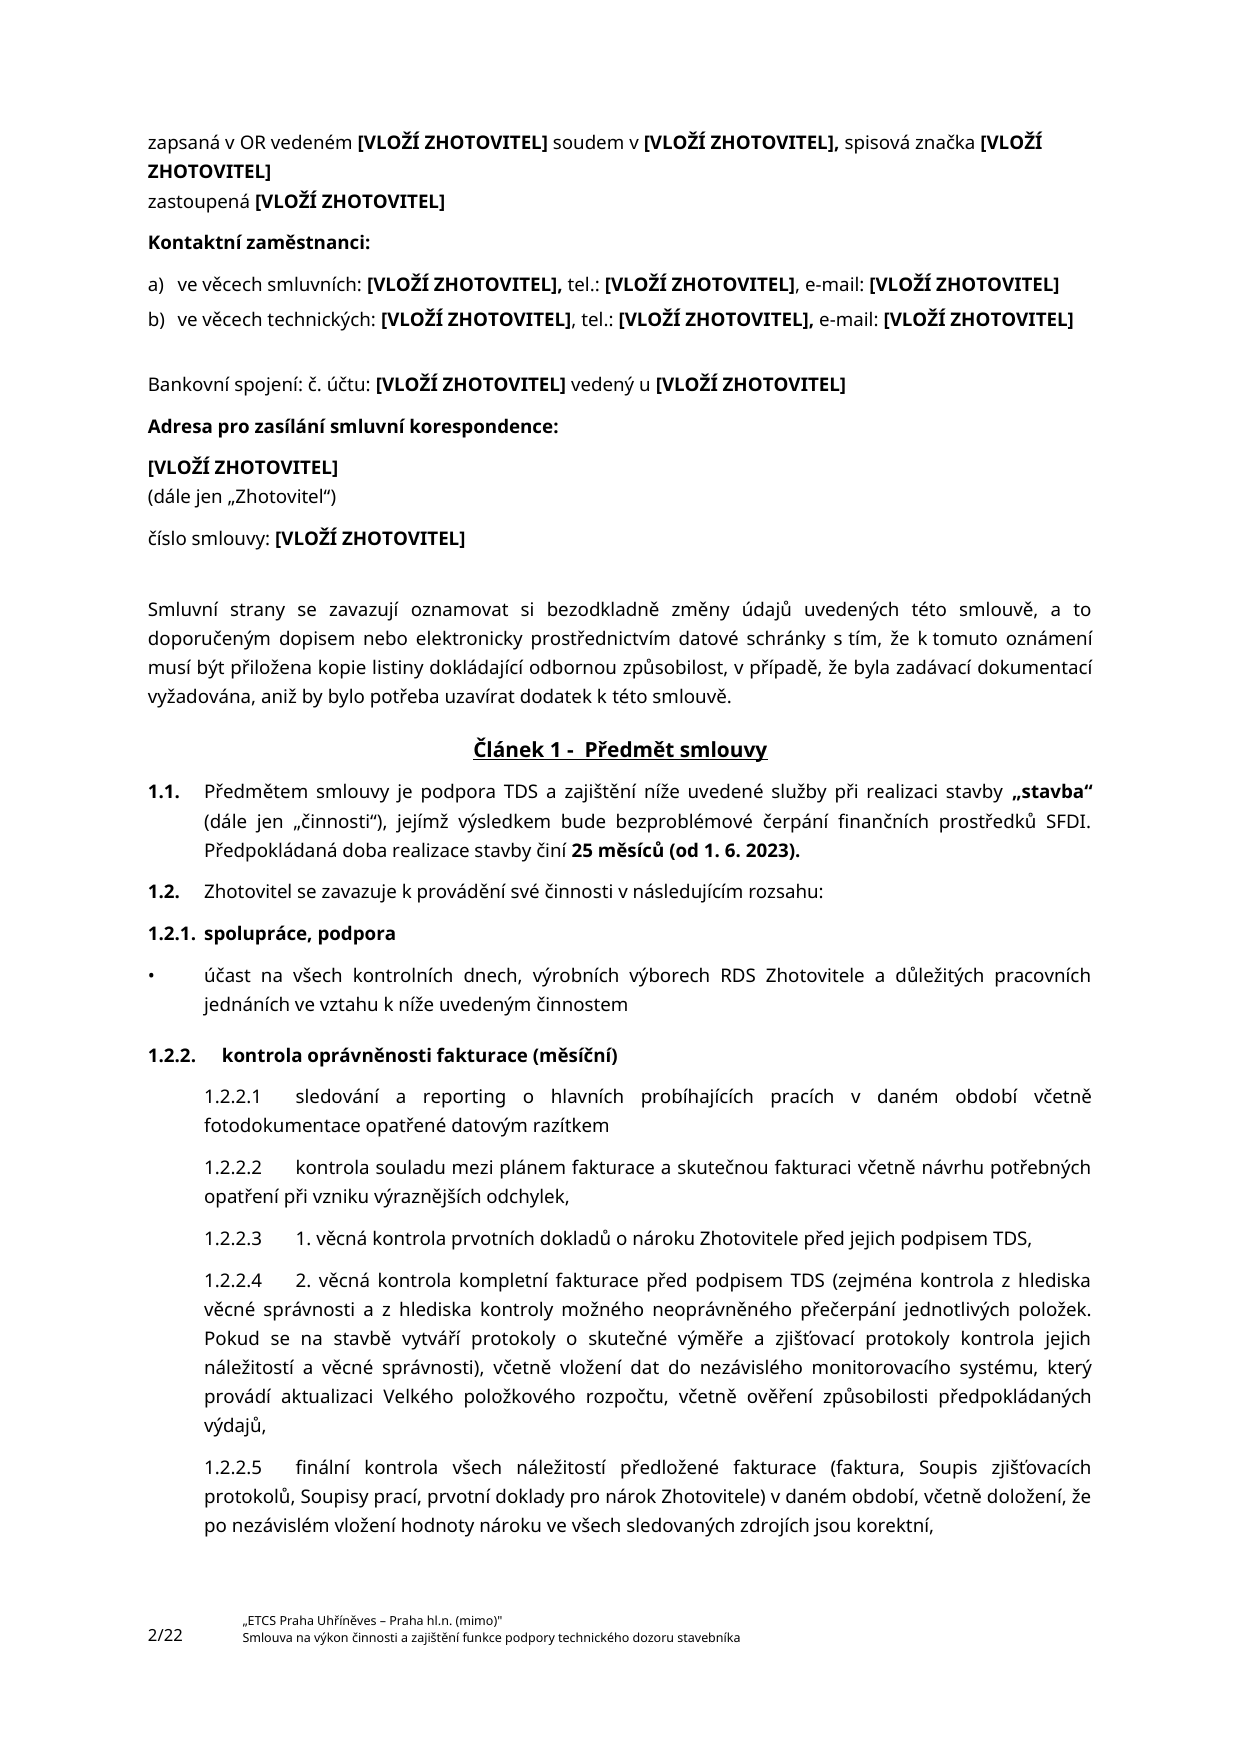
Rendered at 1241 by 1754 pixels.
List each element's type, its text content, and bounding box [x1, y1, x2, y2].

text 1.2.2.1 sledování a reporting o hlavních probíhajících pracích v daném období včetně fotodokumentace opatřené datovým razítkem [204, 1080, 1092, 1139]
text 1.2.2.3 1. věcná kontrola prvotních dokladů o nároku Zhotovitele před jejich podpisem TDS, [204, 1222, 1092, 1251]
text [VLOŽÍ ZHOTOVITEL] [148, 451, 1092, 481]
text číslo smlouvy: [VLOŽÍ ZHOTOVITEL] [148, 522, 1092, 551]
text • účast na všech kontrolních dnech, výrobních výborech RDS Zhotovitele a důležitých pracovních jednáních ve vztahu k níže uvedeným činnostem [148, 959, 1092, 1017]
text 1.2.1. spolupráce, podpora [148, 917, 1092, 946]
text Kontaktní zaměstnanci: [148, 226, 1092, 256]
text 1.2.2.5 finální kontrola všech náležitostí předložené fakturace (faktura, Soupis zjišťovacích protokolů, Soupisy prací, prvotní doklady pro nárok Zhotovitele) v daném období, včetně doložení, že po nezávislém vložení hodnoty nároku ve všech sledovaných zdrojích jsou korektní, [204, 1451, 1092, 1539]
text 1.2.2. kontrola oprávněnosti fakturace (měsíční) [148, 1042, 1092, 1068]
text zapsaná v OR vedeném [VLOŽÍ ZHOTOVITEL] soudem v [VLOŽÍ ZHOTOVITEL], spisová značka [VLOŽÍ ZHOTOVITEL] [148, 126, 1092, 185]
text Bankovní spojení: č. účtu: [VLOŽÍ ZHOTOVITEL] vedený u [VLOŽÍ ZHOTOVITEL] [148, 368, 1092, 397]
text 1.1. Předmětem smlouvy je podpora TDS a zajištění níže uvedené služby při realizaci stavby „stavba“ (dále jen „činnosti“), jejímž výsledkem bude bezproblémové čerpání finančních prostředků SFDI. Předpokládaná doba realizace stavby činí 25 měsíců (od 1. 6. 2023). [148, 776, 1092, 863]
text (dále jen „Zhotovitel“) [148, 481, 1092, 510]
text zastoupená [VLOŽÍ ZHOTOVITEL] [148, 185, 1092, 214]
text Smluvní strany se zavazují oznamovat si bezodkladně změny údajů uvedených této smlouvě, a to doporučeným dopisem nebo elektronicky prostřednictvím datové schránky s tím, že k tomuto oznámení musí být přiložena kopie listiny dokládající odbornou způsobilost, v případě, že byla zadávací dokumentací vyžadována, aniž by bylo potřeba uzavírat dodatek k této smlouvě. [148, 593, 1092, 710]
list ve věcech technických: [VLOŽÍ ZHOTOVITEL], tel.: [VLOŽÍ ZHOTOVITEL], e-mail: [VLOŽÍ ZHOTOVITEL] [148, 303, 1092, 333]
list ve věcech smluvních: [VLOŽÍ ZHOTOVITEL], tel.: [VLOŽÍ ZHOTOVITEL], e-mail: [VLOŽÍ ZHOTOVITEL] [148, 268, 1092, 297]
text Adresa pro zasílání smluvní korespondence: [148, 410, 1092, 439]
text 1.2. Zhotovitel se zavazuje k provádění své činnosti v následujícím rozsahu: [148, 876, 1092, 905]
text Článek 1 - Předmět smlouvy [148, 735, 1092, 763]
text 1.2.2.4 2. věcná kontrola kompletní fakturace před podpisem TDS (zejména kontrola z hlediska věcné správnosti a z hlediska kontroly možného neoprávněného přečerpání jednotlivých položek. Pokud se na stavbě vytváří protokoly o skutečné výměře a zjišťovací protokoly kontrola jejich náležitostí a věcné správnosti), včetně vložení dat do nezávislého monitorovacího systému, který provádí aktualizaci Velkého položkového rozpočtu, včetně ověření způsobilosti předpokládaných výdajů, [204, 1264, 1092, 1439]
text 1.2.2.2 kontrola souladu mezi plánem fakturace a skutečnou fakturaci včetně návrhu potřebných opatření při vzniku výraznějších odchylek, [204, 1151, 1092, 1209]
